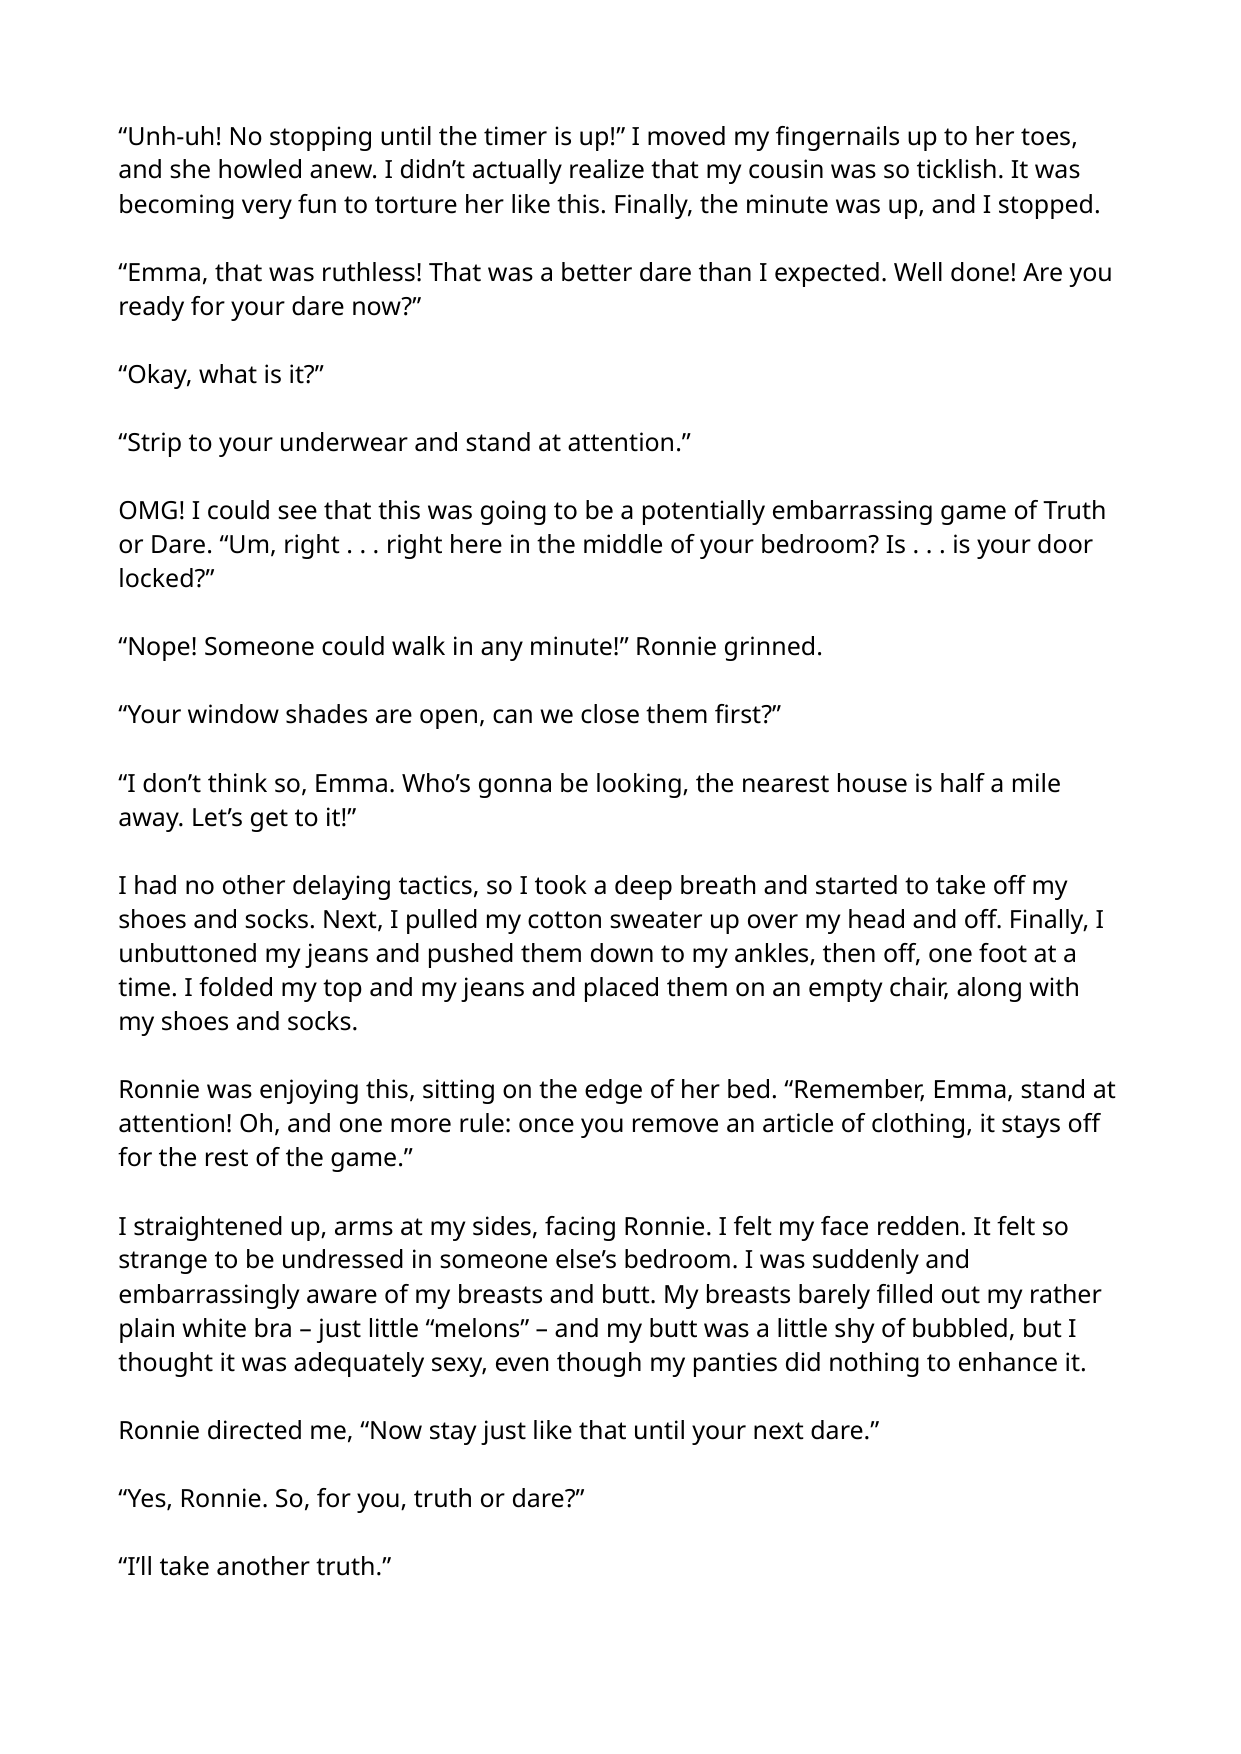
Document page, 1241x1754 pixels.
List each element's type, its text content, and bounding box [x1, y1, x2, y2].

text “I’ll take another truth.” [118, 1549, 1122, 1583]
text “Okay, what is it?” [118, 357, 1122, 391]
text “Yes, Ronnie. So, for you, truth or dare?” [118, 1481, 1122, 1515]
text “I don’t think so, Emma. Who’s gonna be looking, the nearest house is half a mile away. Let’s get to it!” [118, 765, 1122, 833]
text OMG! I could see that this was going to be a potentially embarrassing game of Truth or Dare. “Um, right . . . right here in the middle of your bedroom? Is . . . is your door locked?” [118, 493, 1122, 595]
text “Your window shades are open, can we close them first?” [118, 697, 1122, 731]
text “Strip to your underwear and stand at attention.” [118, 425, 1122, 459]
text “Emma, that was ruthless! That was a better dare than I expected. Well done! Are you ready for your dare now?” [118, 254, 1122, 322]
text Ronnie was enjoying this, sitting on the edge of her bed. “Remember, Emma, stand at attention! Oh, and one more rule: once you remove an article of clothing, it stays off for the rest of the game.” [118, 1072, 1122, 1174]
text Ronnie directed me, “Now stay just like that until your next dare.” [118, 1412, 1122, 1447]
text I straightened up, arms at my sides, facing Ronnie. I felt my face redden. It felt so strange to be undressed in someone else’s bedroom. I was suddenly and embarrassingly aware of my breasts and butt. My breasts barely filled out my rather plain white bra – just little “melons” – and my butt was a little shy of bubbled, but I thought it was adequately sexy, even though my panties did nothing to enhance it. [118, 1208, 1122, 1378]
text I had no other delaying tactics, so I took a deep breath and started to take off my shoes and socks. Next, I pulled my cotton sweater up over my head and off. Finally, I unbuttoned my jeans and pushed them down to my ankles, then off, one foot at a time. I folded my top and my jeans and placed them on an empty chair, along with my shoes and socks. [118, 867, 1122, 1038]
text “Unh-uh! No stopping until the timer is up!” I moved my fingernails up to her toes, and she howled anew. I didn’t actually realize that my cousin was so ticklish. It was becoming very fun to torture her like this. Finally, the minute was up, and I stopped. [118, 118, 1122, 220]
text “Nope! Someone could walk in any minute!” Ronnie grinned. [118, 629, 1122, 663]
